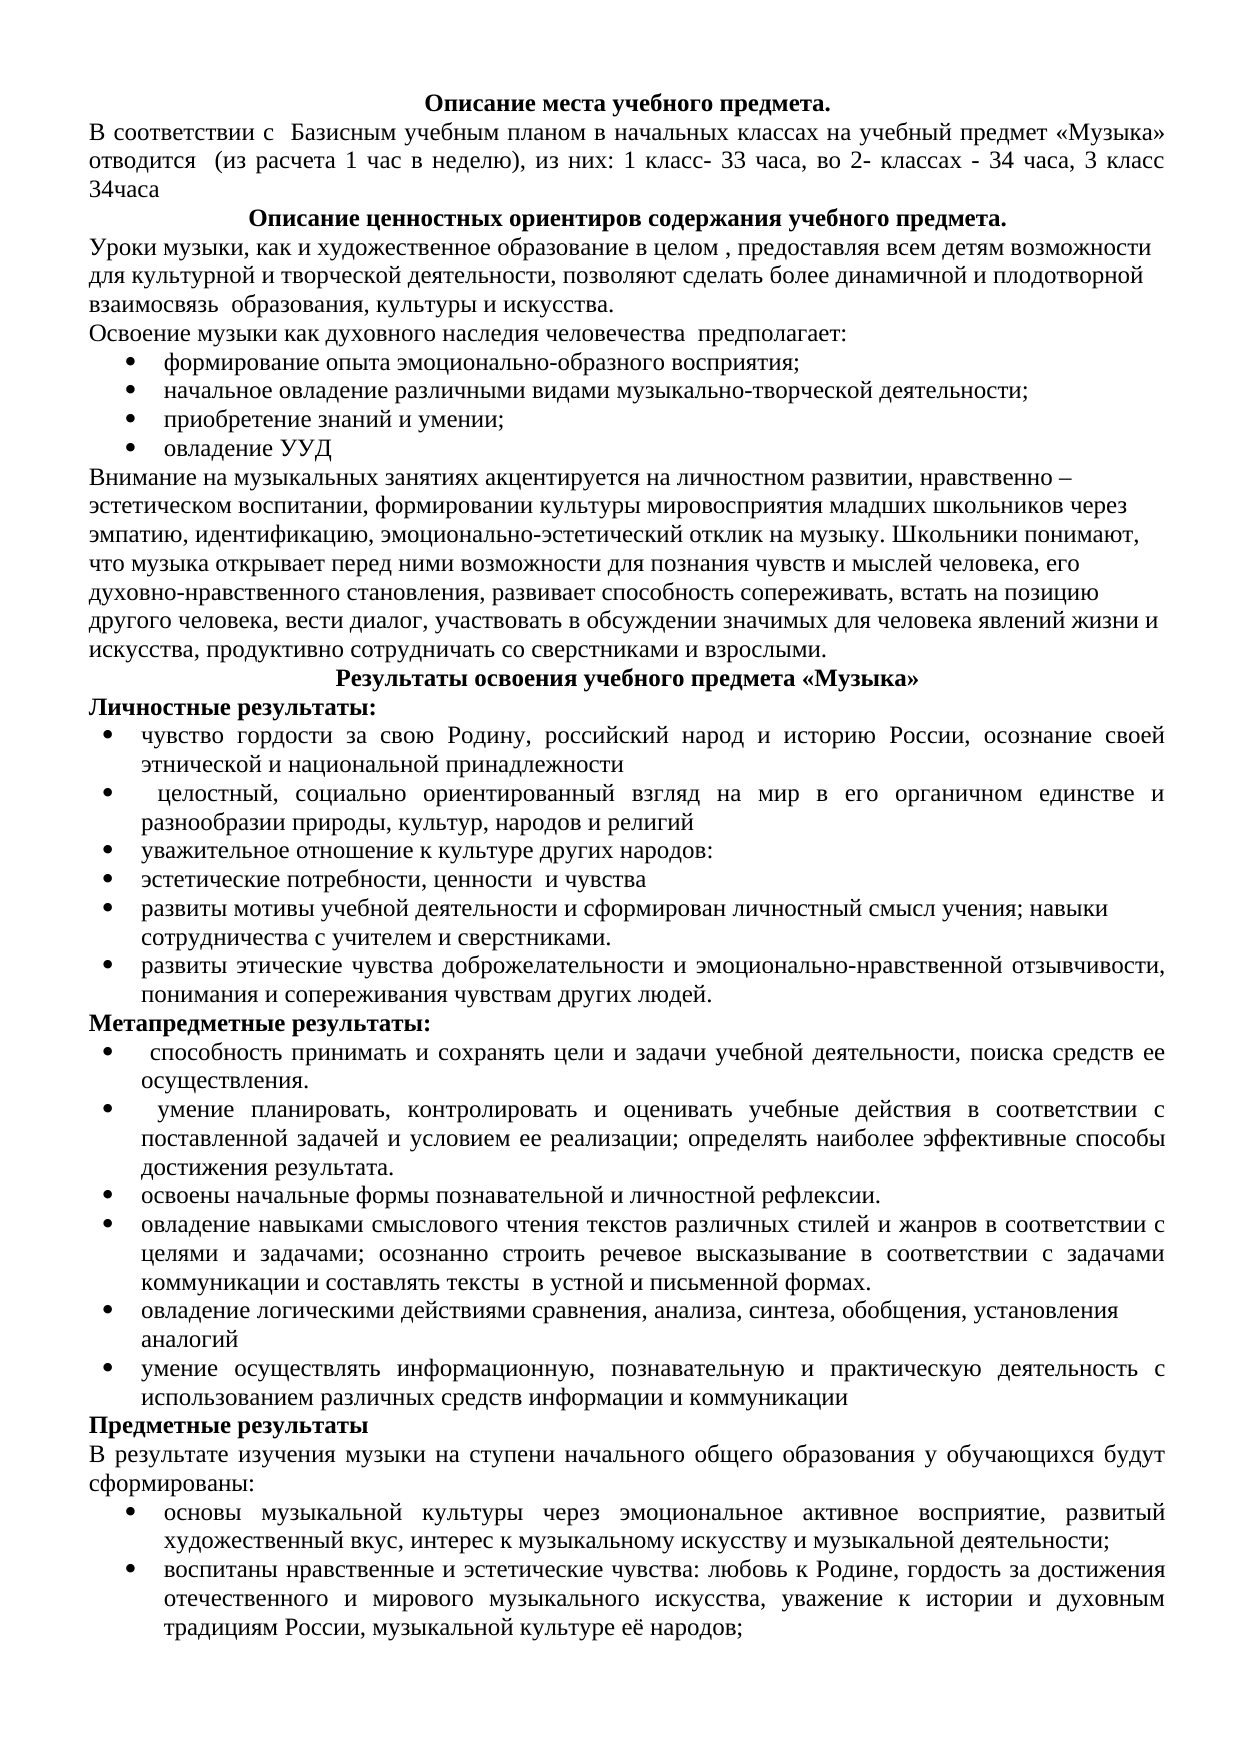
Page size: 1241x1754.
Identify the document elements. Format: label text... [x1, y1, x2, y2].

list развиты мотивы учебной деятельности и сформирован личностный смысл учения; навыки сотрудничества с учителем и сверстниками. [103, 893, 1166, 950]
text Описание ценностных ориентиров содержания учебного предмета. [88, 203, 1166, 232]
text Результаты освоения учебного предмета «Музыка» [88, 663, 1166, 692]
text В результате изучения музыки на ступени начального общего образования у обучающихся будут сформированы: [88, 1439, 1166, 1497]
list чувство гордости за свою Родину, российский народ и историю России, осознание своей этнической и национальной принадлежности [103, 720, 1166, 778]
list способность принимать и сохранять цели и задачи учебной деятельности, поиска средств ее осуществления. [103, 1037, 1166, 1094]
list овладение навыками смыслового чтения текстов различных стилей и жанров в соответствии с целями и задачами; осознанно строить речевое высказывание в соответствии с задачами коммуникации и составлять тексты в устной и письменной формах. [103, 1209, 1166, 1295]
list уважительное отношение к культуре других народов: [103, 835, 1166, 864]
text Личностные результаты: [88, 692, 1166, 720]
list овладение УУД [126, 433, 1166, 462]
text Уроки музыки, как и художественное образование в целом , предоставляя всем детям возможности для культурной и творческой деятельности, позволяют сделать более динамичной и плодотворной взаимосвязь образования, культуры и искусства. [88, 232, 1166, 318]
list начальное овладение различными видами музыкально-творческой деятельности; [126, 375, 1166, 404]
text В соответствии с Базисным учебным планом в начальных классах на учебный предмет «Музыка» отводится (из расчета 1 час в неделю), из них: 1 класс- 33 часа, во 2- классах - 34 часа, 3 класс 34часа [88, 117, 1166, 203]
list овладение логическими действиями сравнения, анализа, синтеза, обобщения, установления аналогий [103, 1295, 1166, 1353]
list эстетические потребности, ценности и чувства [103, 864, 1166, 893]
list развиты этические чувства доброжелательности и эмоционально-нравственной отзывчивости, понимания и сопереживания чувствам других людей. [103, 950, 1166, 1008]
list умение осуществлять информационную, познавательную и практическую деятельность с использованием различных средств информации и коммуникации [103, 1353, 1166, 1410]
list умение планировать, контролировать и оценивать учебные действия в соответствии с поставленной задачей и условием ее реализации; определять наиболее эффективные способы достижения результата. [103, 1094, 1166, 1180]
list основы музыкальной культуры через эмоциональное активное восприятие, развитый художественный вкус, интерес к музыкальному искусству и музыкальной деятельности; [126, 1497, 1166, 1554]
text Освоение музыки как духовного наследия человечества предполагает: [88, 318, 1166, 347]
text Предметные результаты [88, 1410, 1166, 1439]
list освоены начальные формы познавательной и личностной рефлексии. [103, 1180, 1166, 1209]
text Внимание на музыкальных занятиях акцентируется на личностном развитии, нравственно –эстетическом воспитании, формировании культуры мировосприятия младших школьников через эмпатию, идентификацию, эмоционально-эстетический отклик на музыку. Школьники понимают, что музыка открывает перед ними возможности для познания чувств и мыслей человека, его духовно-нравственного становления, развивает способность сопереживать, встать на позицию другого человека, вести диалог, участвовать в обсуждении значимых для человека явлений жизни и искусства, продуктивно сотрудничать со сверстниками и взрослыми. [88, 462, 1166, 663]
list целостный, социально ориентированный взгляд на мир в его органичном единстве и разнообразии природы, культур, народов и религий [103, 778, 1166, 835]
list воспитаны нравственные и эстетические чувства: любовь к Родине, гордость за достижения отечественного и мирового музыкального искусства, уважение к истории и духовным традициям России, музыкальной культуре её народов; [126, 1554, 1166, 1640]
text Описание места учебного предмета. [88, 88, 1166, 117]
text Метапредметные результаты: [88, 1008, 1166, 1037]
list приобретение знаний и умении; [126, 404, 1166, 433]
list формирование опыта эмоционально-образного восприятия; [126, 347, 1166, 375]
